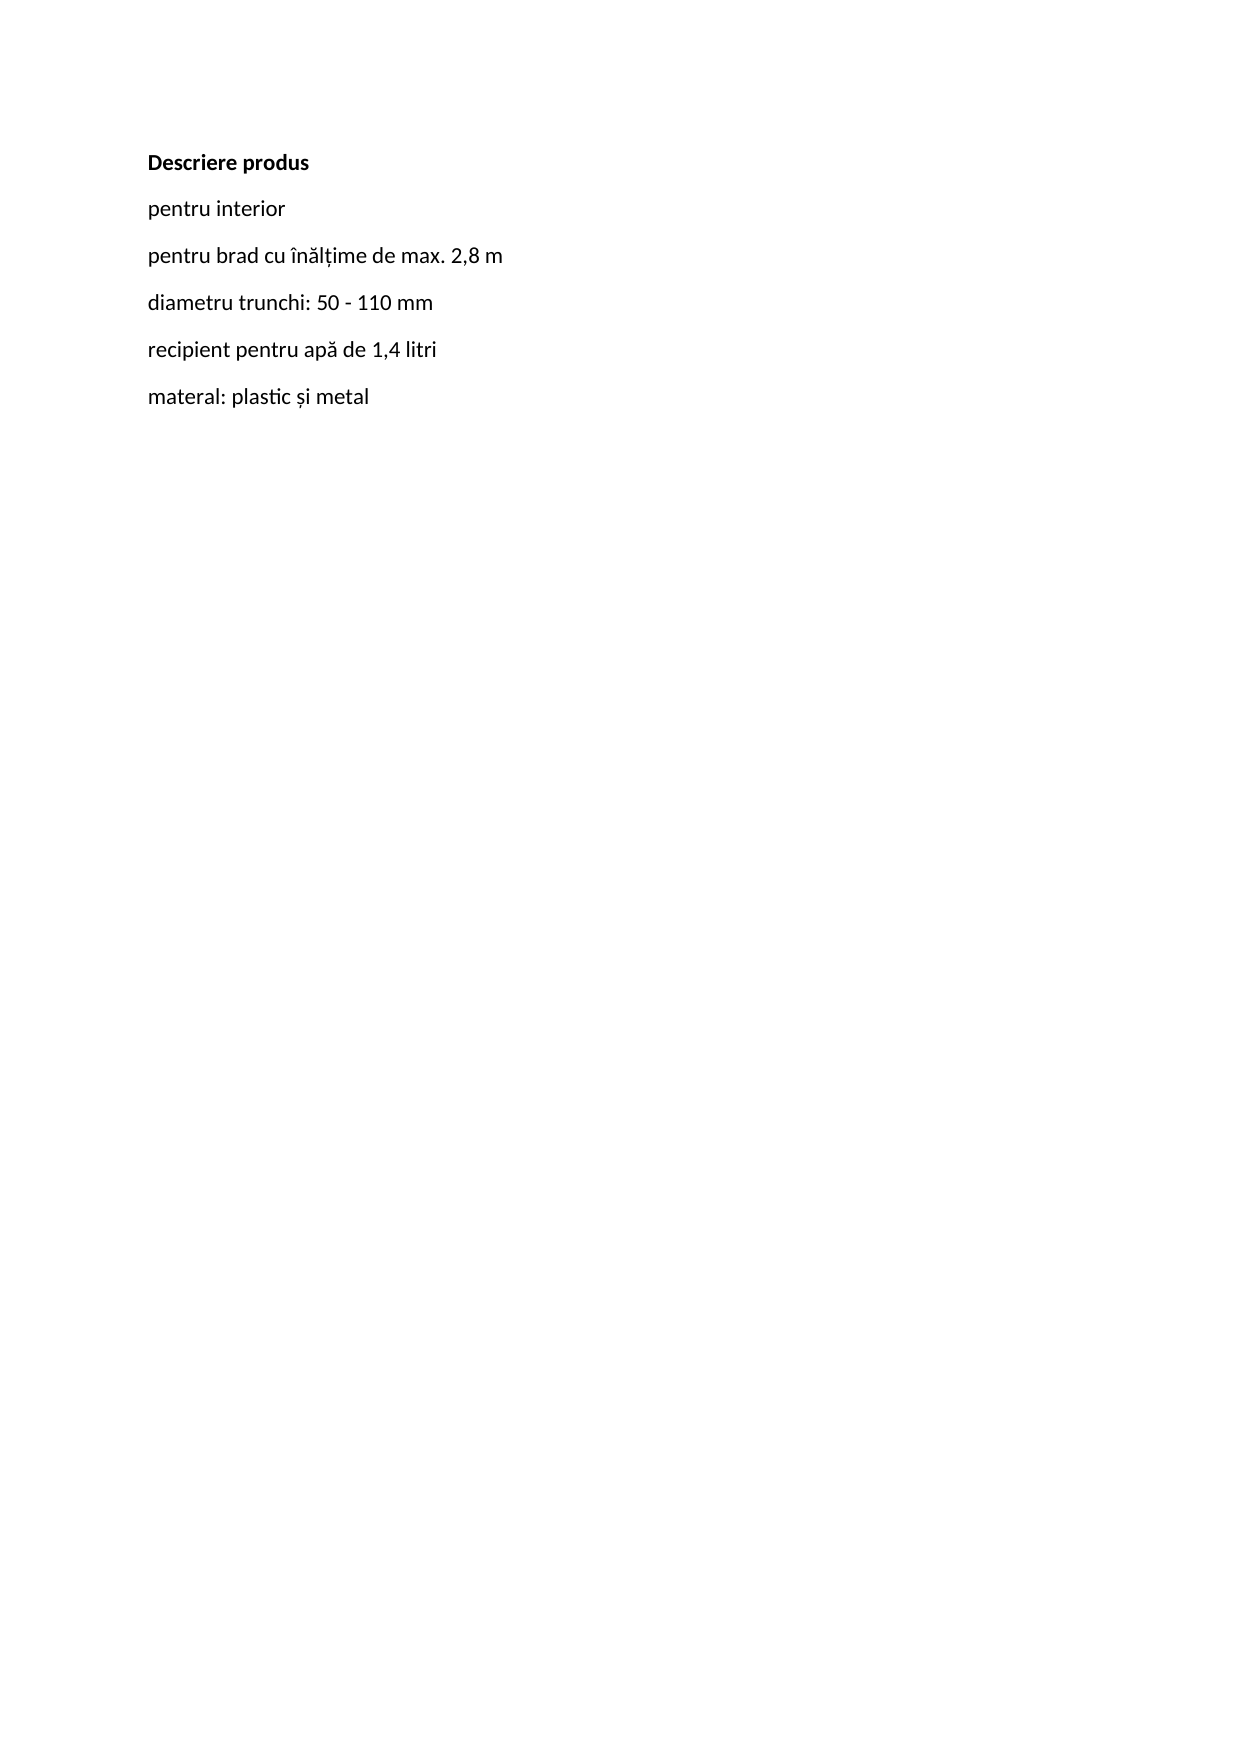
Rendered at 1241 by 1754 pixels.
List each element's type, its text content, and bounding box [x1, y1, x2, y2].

text pentru brad cu înălțime de max. 2,8 m [148, 241, 1093, 269]
text diametru trunchi: 50 - 110 mm [148, 288, 1093, 316]
text recipient pentru apă de 1,4 litri [148, 335, 1093, 363]
text pentru interior [148, 194, 1093, 222]
text materal: plastic și metal [148, 382, 1093, 410]
text Descriere produs [148, 148, 1093, 176]
